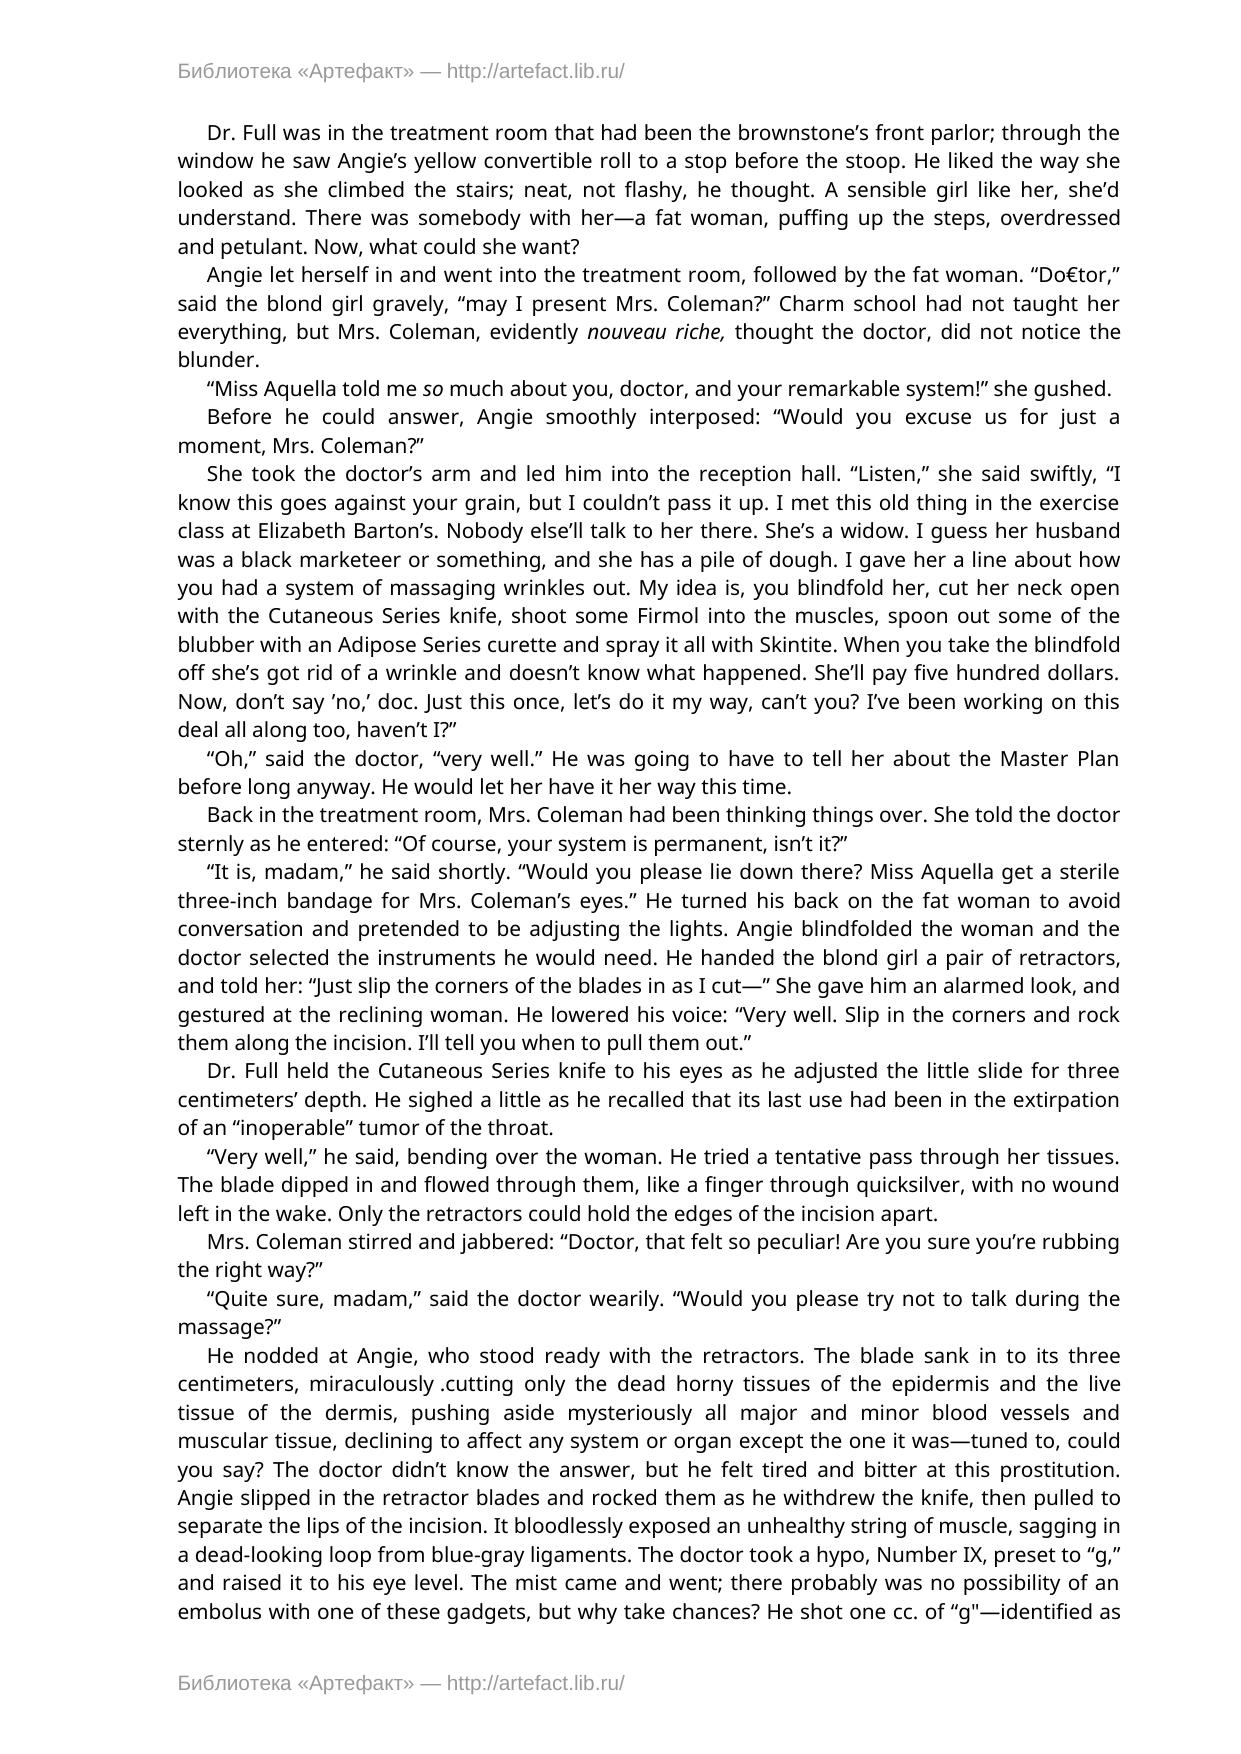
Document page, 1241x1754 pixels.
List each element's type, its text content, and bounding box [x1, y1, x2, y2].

text “Miss Aquella told me so much about you, doctor, and your remarkable system!” she gushed. [177, 374, 1122, 402]
text Angie let herself in and went into the treatment room, followed by the fat woman. “Do€tor,” said the blond girl gravely, “may I present Mrs. Coleman?” Charm school had not taught her everything, but Mrs. Coleman, evidently nouveau riche, thought the doctor, did not notice the blunder. [177, 260, 1122, 374]
text Dr. Full held the Cutaneous Series knife to his eyes as he adjusted the little slide for three centimeters’ depth. He sighed a little as he recalled that its last use had been in the extirpation of an “inoperable” tumor of the throat. [177, 1057, 1122, 1142]
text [177, 1341, 1122, 1625]
text “It is, madam,” he said shortly. “Would you please lie down there? Miss Aquella get a sterile three-inch bandage for Mrs. Coleman’s eyes.” He turned his back on the fat woman to avoid conversation and pretended to be adjusting the lights. Angie blindfolded the woman and the doctor selected the instruments he would need. He handed the blond girl a pair of retractors, and told her: “Just slip the corners of the blades in as I cut—” She gave him an alarmed look, and gestured at the reclining woman. He lowered his voice: “Very well. Slip in the corners and rock them along the incision. I’ll tell you when to pull them out.” [177, 857, 1122, 1057]
text “Oh,” said the doctor, “very well.” He was going to have to tell her about the Master Plan before long anyway. He would let her have it her way this time. [177, 744, 1122, 801]
text Dr. Full was in the treatment room that had been the brownstone’s front parlor; through the window he saw Angie’s yellow convertible roll to a stop before the stoop. He liked the way she looked as she climbed the stairs; neat, not flashy, he thought. A sensible girl like her, she’d understand. There was somebody with her—a fat woman, puffing up the steps, overdressed and petulant. Now, what could she want? [177, 118, 1122, 260]
text Back in the treatment room, Mrs. Coleman had been thinking things over. She told the doctor sternly as he entered: “Of course, your system is permanent, isn’t it?’’ [177, 801, 1122, 857]
text Before he could answer, Angie smoothly interposed: “Would you excuse us for just a moment, Mrs. Coleman?” [177, 402, 1122, 459]
text She took the doctor’s arm and led him into the reception hall. “Listen,” she said swiftly, “I know this goes against your grain, but I couldn’t pass it up. I met this old thing in the exercise class at Elizabeth Barton’s. Nobody else’ll talk to her there. She’s a widow. I guess her husband was a black marketeer or something, and she has a pile of dough. I gave her a line about how you had a system of massaging wrinkles out. My idea is, you blindfold her, cut her neck open with the Cutaneous Series knife, shoot some Firmol into the muscles, spoon out some of the blubber with an Adipose Series curette and spray it all with Skintite. When you take the blindfold off she’s got rid of a wrinkle and doesn’t know what happened. She’ll pay five hundred dollars. Now, don’t say ’no,’ doc. Just this once, let’s do it my way, can’t you? I’ve been working on this deal all along too, haven’t I?” [177, 459, 1122, 744]
text “Very well,” he said, bending over the woman. He tried a tentative pass through her tissues. The blade dipped in and flowed through them, like a finger through quicksilver, with no wound left in the wake. Only the retractors could hold the edges of the incision apart. [177, 1142, 1122, 1227]
text “Quite sure, madam,” said the doctor wearily. “Would you please try not to talk during the massage?” [177, 1284, 1122, 1341]
text Mrs. Coleman stirred and jabbered: “Doctor, that felt so peculiar! Are you sure you’re rubbing the right way?” [177, 1227, 1122, 1284]
